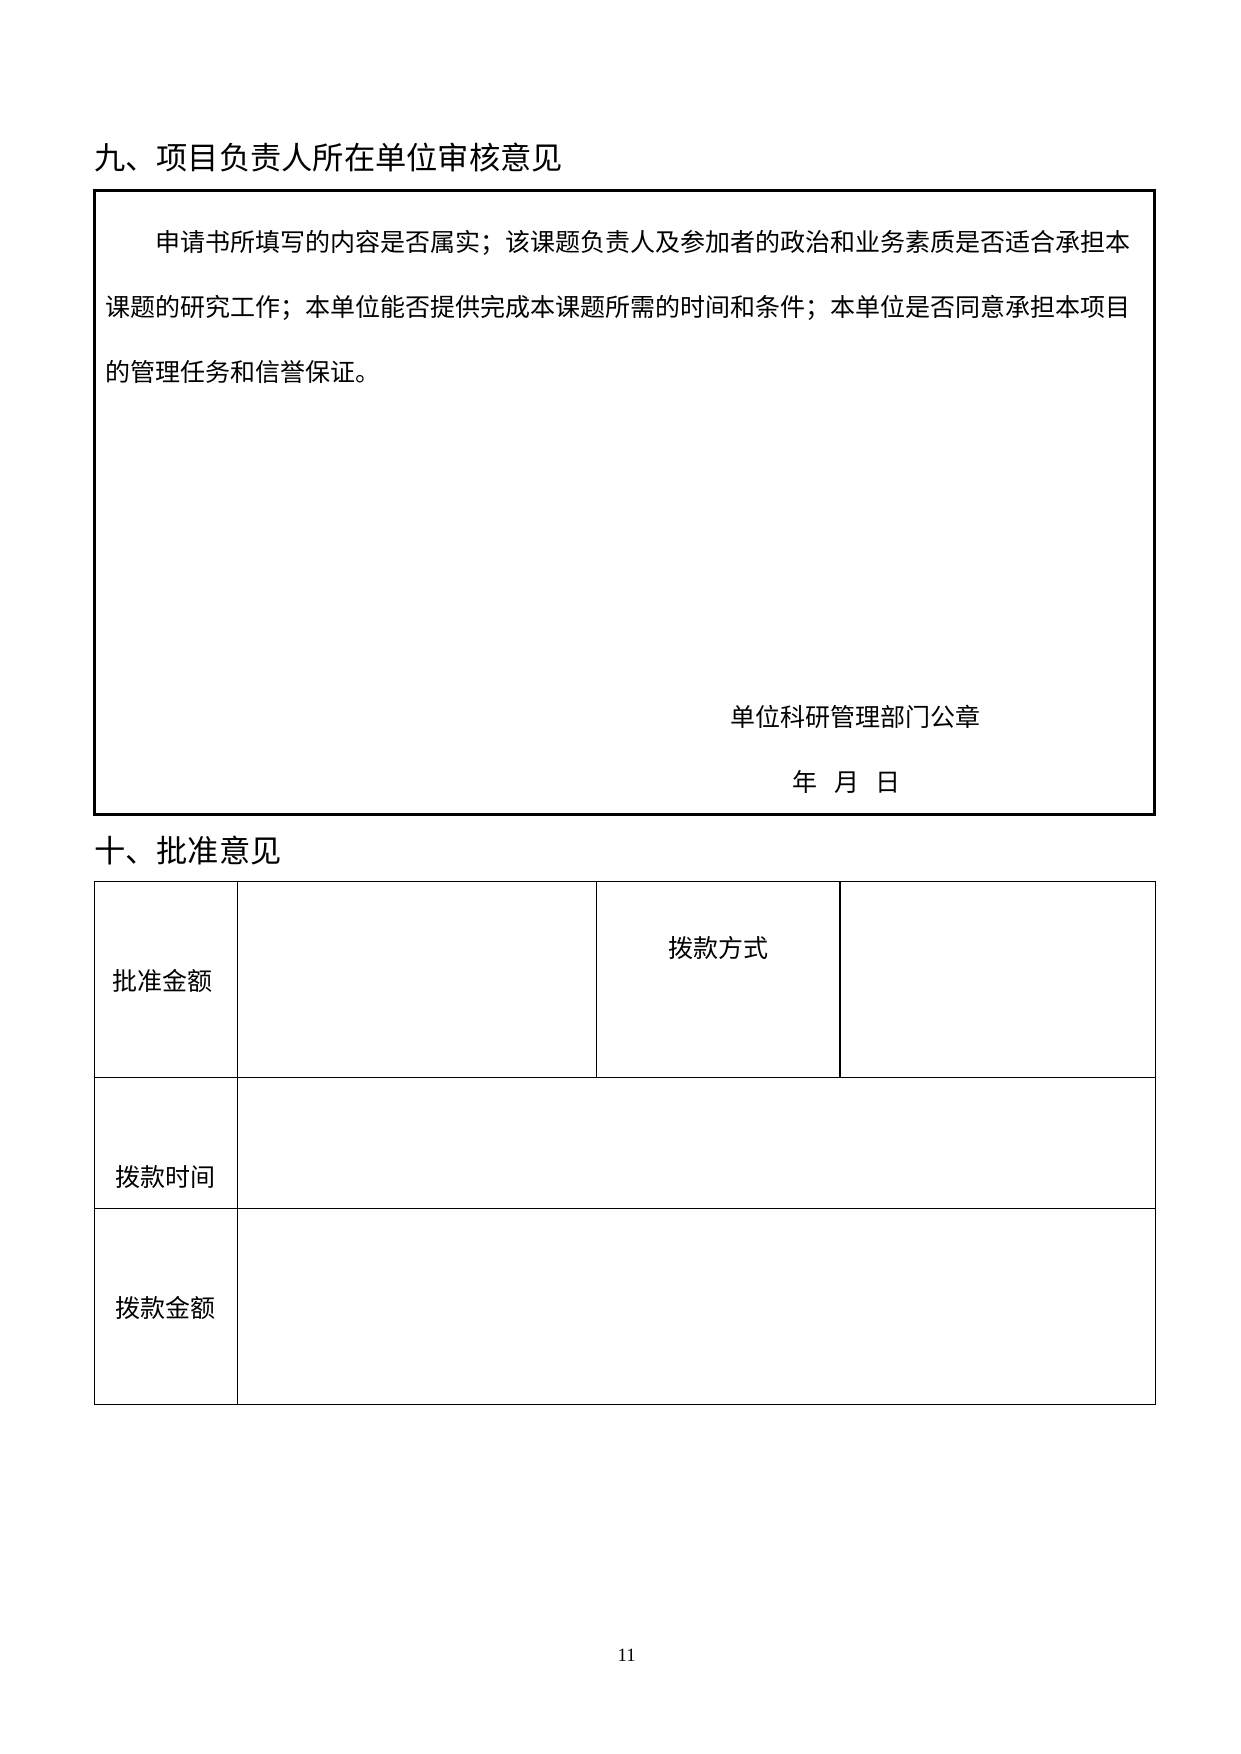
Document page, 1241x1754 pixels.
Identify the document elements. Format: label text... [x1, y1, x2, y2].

table_header 申请书所填写的内容是否属实；该课题负责人及参加者的政治和业务素质是否适合承担本课题的研究工作；本单位能否提供完成本课题所需的时间和条件；本单位是否同意承担本项目的管理任务和信誉保证。 单位科研管理部门公章 年 月 日 [96, 192, 1153, 813]
table_cell 拨款时间 [95, 1078, 237, 1208]
text 十、批准意见 [94, 816, 1159, 881]
table_cell [238, 1209, 1155, 1404]
table_cell [238, 1078, 1155, 1208]
table_header [238, 882, 596, 1077]
table_header 拨款方式 [597, 882, 839, 1077]
table_header 批准金额 [95, 882, 237, 1077]
table_header [841, 882, 1155, 1077]
table_cell 拨款金额 [95, 1209, 237, 1404]
text 九、项目负责人所在单位审核意见 [94, 123, 1159, 188]
